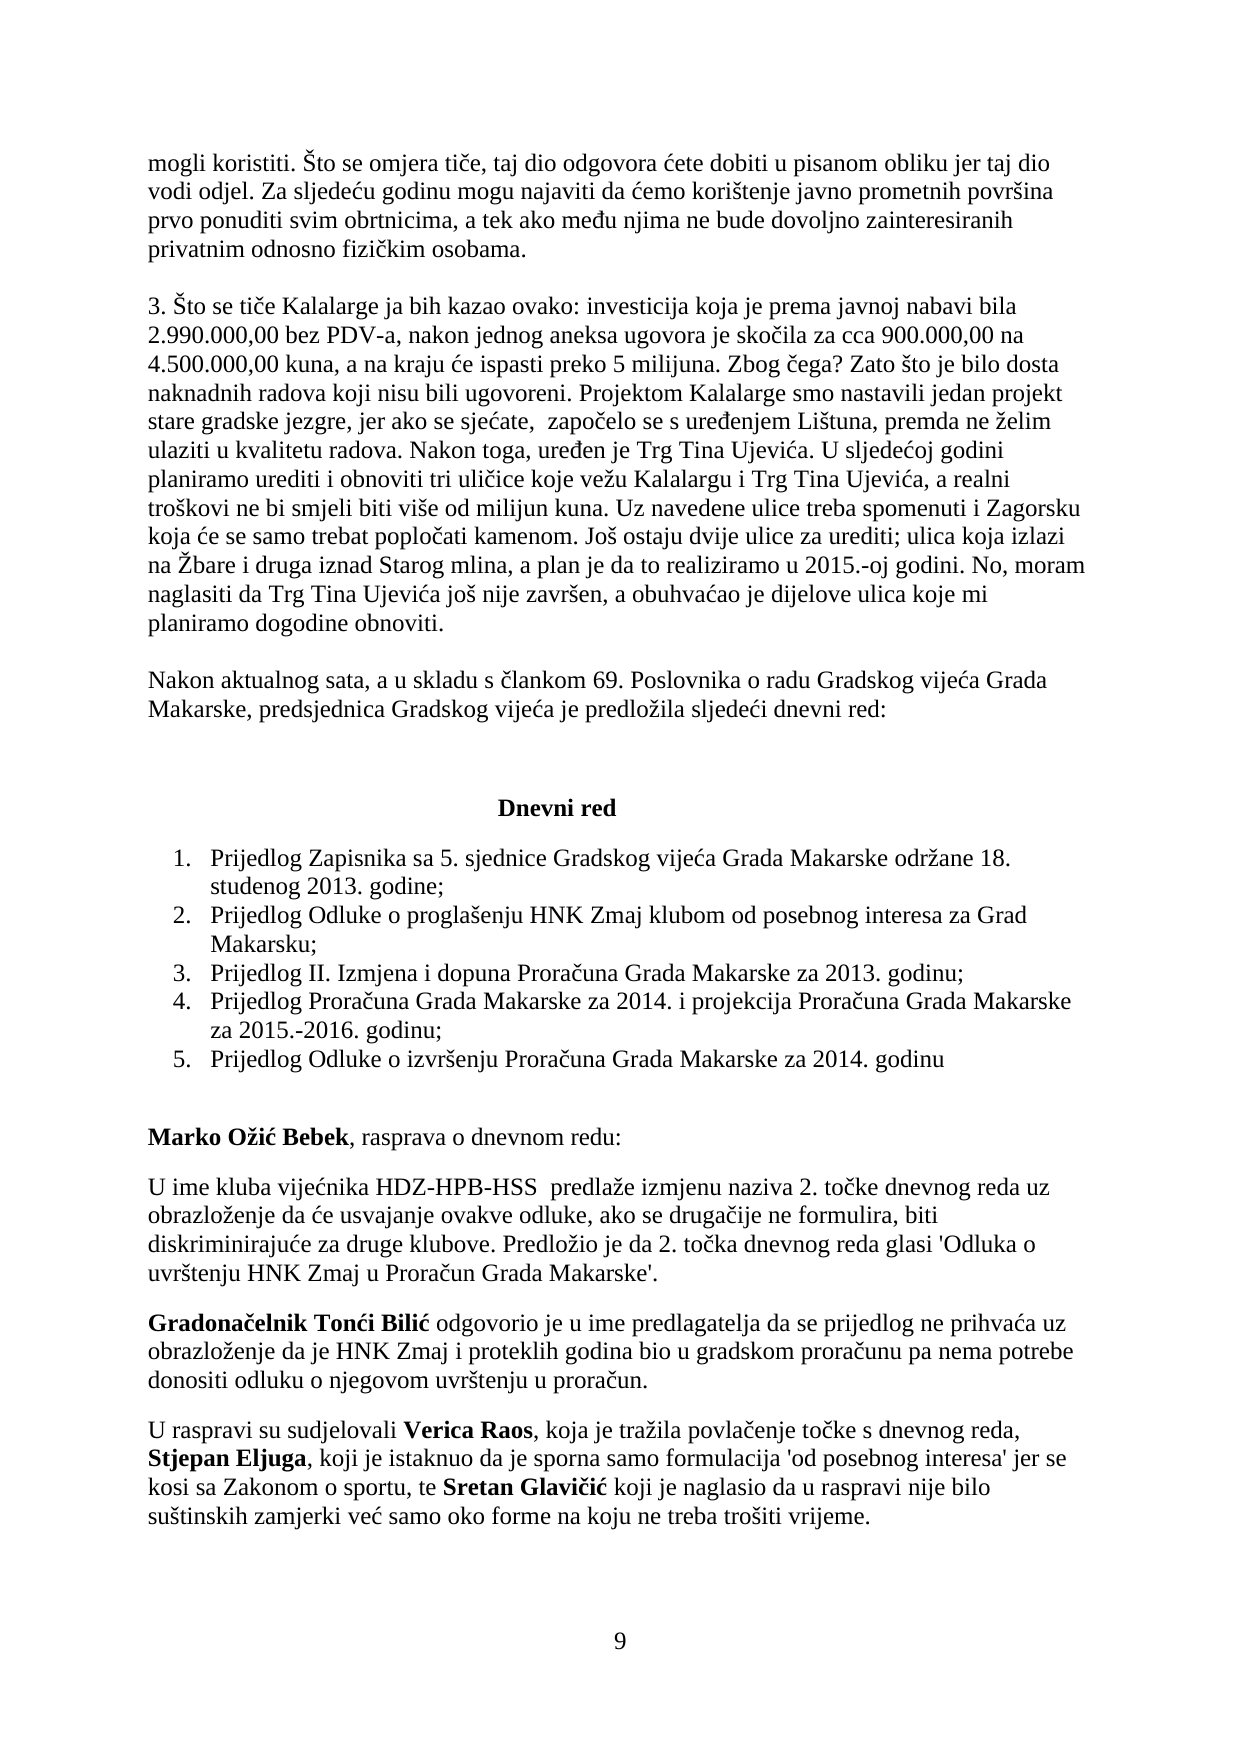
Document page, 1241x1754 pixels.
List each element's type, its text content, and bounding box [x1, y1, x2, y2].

list Prijedlog Odluke o proglašenju HNK Zmaj klubom od posebnog interesa za Grad Makarsku; [173, 900, 1093, 958]
text U ime kluba vijećnika HDZ-HPB-HSS predlaže izmjenu naziva 2. točke dnevnog reda uz obrazloženje da će usvajanje ovakve odluke, ako se drugačije ne formulira, biti diskriminirajuće za druge klubove. Predložio je da 2. točka dnevnog reda glasi 'Odluka o uvrštenju HNK Zmaj u Proračun Grada Makarske'. [148, 1172, 1093, 1287]
text U raspravi su sudjelovali Verica Raos, koja je tražila povlačenje točke s dnevnog reda, Stjepan Eljuga, koji je istaknuo da je sporna samo formulacija 'od posebnog interesa' jer se kosi sa Zakonom o sportu, te Sretan Glavičić koji je naglasio da u raspravi nije bilo suštinskih zamjerki već samo oko forme na koju ne treba trošiti vrijeme. [148, 1415, 1093, 1530]
text Marko Ožić Bebek, rasprava o dnevnom redu: [148, 1122, 1093, 1151]
list Prijedlog Zapisnika sa 5. sjednice Gradskog vijeća Grada Makarske održane 18. studenog 2013. godine; [173, 843, 1093, 900]
text Dnevni red [173, 793, 1093, 822]
list Prijedlog Odluke o izvršenju Proračuna Grada Makarske za 2014. godinu [173, 1044, 1093, 1073]
text Gradonačelnik Tonći Bilić odgovorio je u ime predlagatelja da se prijedlog ne prihvaća uz obrazloženje da je HNK Zmaj i proteklih godina bio u gradskom proračunu pa nema potrebe donositi odluku o njegovom uvrštenju u proračun. [148, 1308, 1093, 1394]
text Nakon aktualnog sata, a u skladu s člankom 69. Poslovnika o radu Gradskog vijeća Grada Makarske, predsjednica Gradskog vijeća je predložila sljedeći dnevni red: [148, 665, 1093, 723]
text 3. Što se tiče Kalalarge ja bih kazao ovako: investicija koja je prema javnoj nabavi bila 2.990.000,00 bez PDV-a, nakon jednog aneksa ugovora je skočila za cca 900.000,00 na 4.500.000,00 kuna, a na kraju će ispasti preko 5 milijuna. Zbog čega? Zato što je bilo dosta naknadnih radova koji nisu bili ugovoreni. Projektom Kalalarge smo nastavili jedan projekt stare gradske jezgre, jer ako se sjećate, započelo se s uređenjem Lištuna, premda ne želim ulaziti u kvalitetu radova. Nakon toga, uređen je Trg Tina Ujevića. U sljedećoj godini planiramo urediti i obnoviti tri uličice koje vežu Kalalargu i Trg Tina Ujevića, a realni troškovi ne bi smjeli biti više od milijun kuna. Uz navedene ulice treba spomenuti i Zagorsku koja će se samo trebat popločati kamenom. Još ostaju dvije ulice za urediti; ulica koja izlazi na Žbare i druga iznad Starog mlina, a plan je da to realiziramo u 2015.-oj godini. No, moram naglasiti da Trg Tina Ujevića još nije završen, a obuhvaćao je dijelove ulica koje mi planiramo dogodine obnoviti. [148, 291, 1093, 636]
list Prijedlog Proračuna Grada Makarske za 2014. i projekcija Proračuna Grada Makarske za 2015.-2016. godinu; [173, 986, 1093, 1044]
list Prijedlog II. Izmjena i dopuna Proračuna Grada Makarske za 2013. godinu; [173, 958, 1093, 986]
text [148, 148, 1093, 263]
